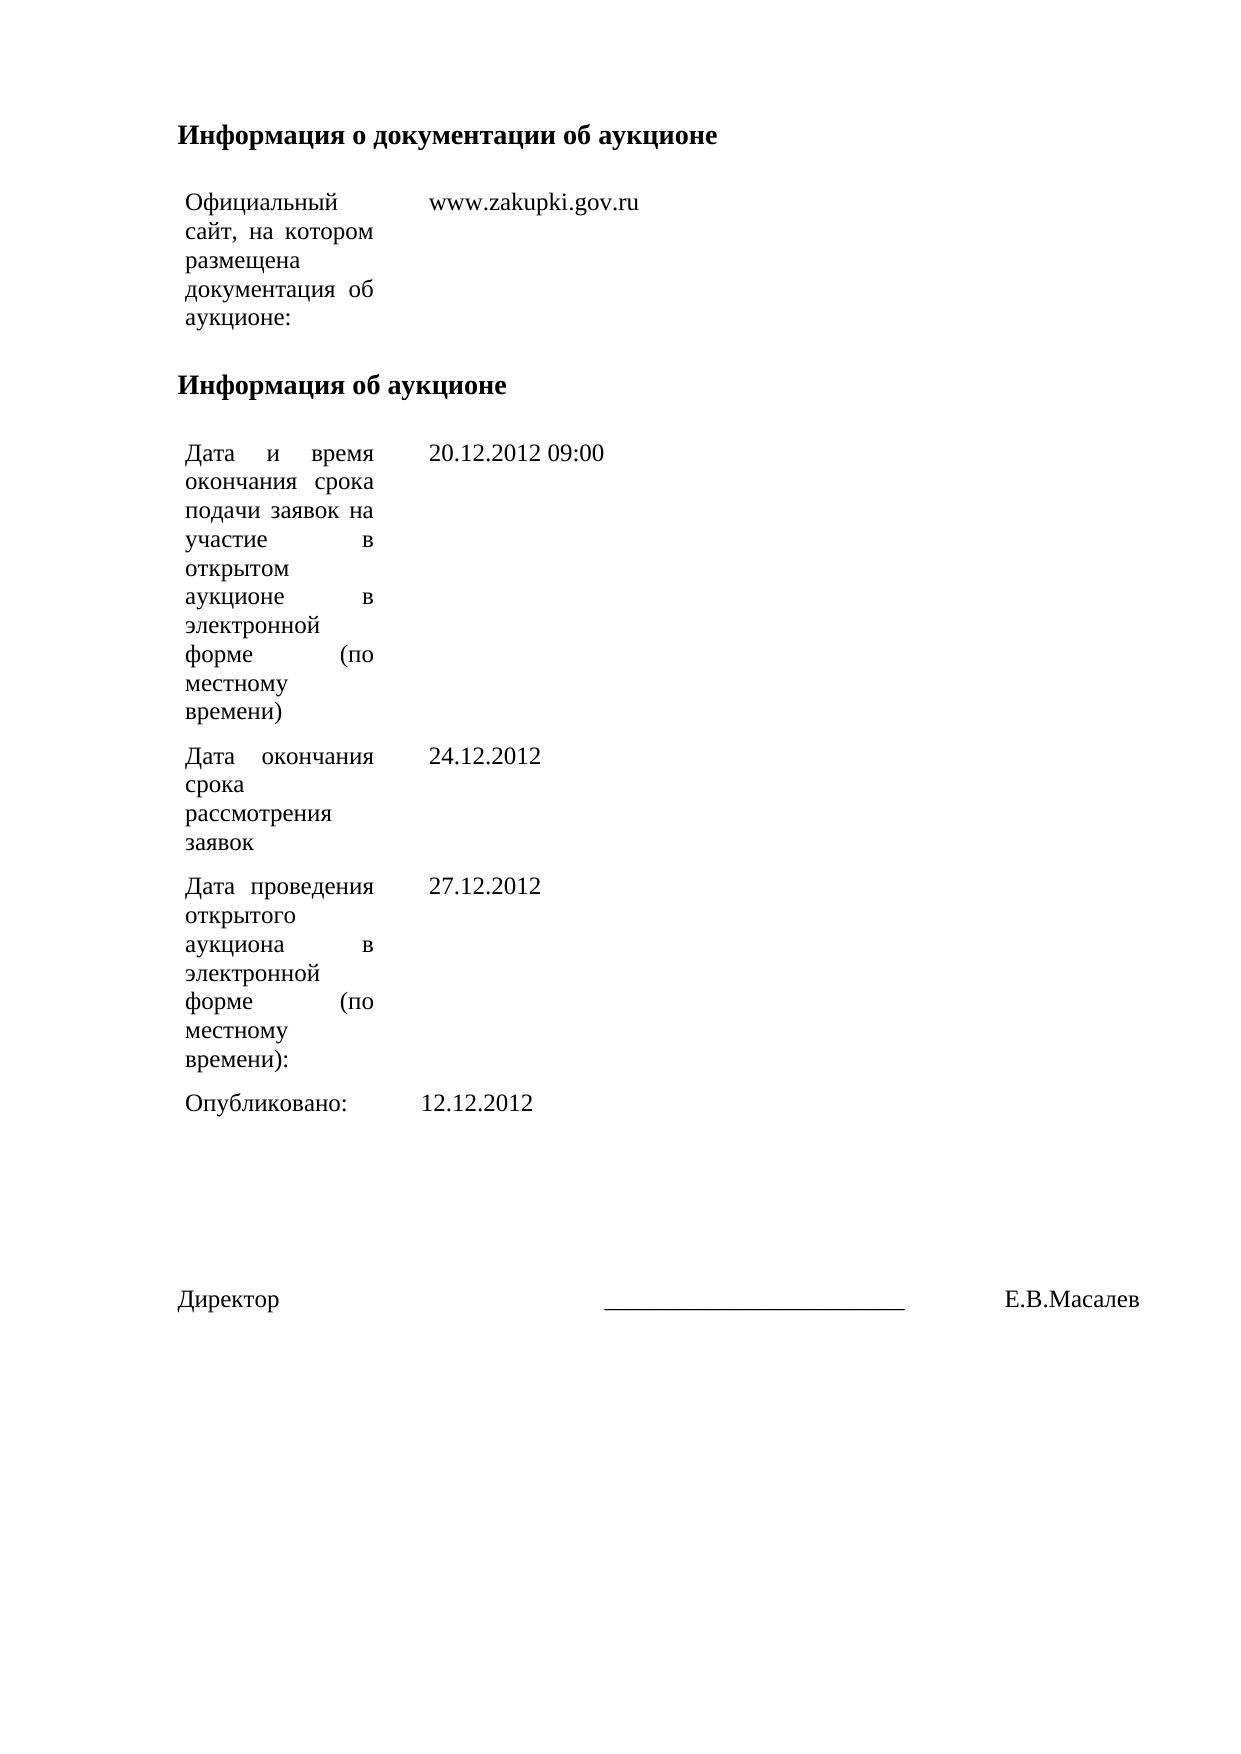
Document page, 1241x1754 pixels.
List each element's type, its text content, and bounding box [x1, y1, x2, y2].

table_header Дата и время окончания срока подачи заявок на участие в открытом аукционе в электронной форме (по местному времени) [177, 430, 421, 733]
table_header 12.12.2012 [421, 1080, 1152, 1125]
text Директор ________________________ Е.В.Масалев [177, 1284, 1152, 1313]
table_header Официальный сайт, на котором размещена документация об аукционе: [177, 180, 421, 339]
text Информация об аукционе [177, 368, 1152, 401]
table_header www.zakupki.gov.ru [421, 180, 1152, 339]
text Информация о документации об аукционе [177, 118, 1152, 151]
table_header 20.12.2012 09:00 [421, 430, 1152, 733]
table_cell 27.12.2012 [421, 864, 1152, 1080]
table_header Опубликовано: [177, 1080, 421, 1125]
table_cell Дата окончания срока рассмотрения заявок [177, 733, 421, 863]
table_cell Дата проведения открытого аукциона в электронной форме (по местному времени): [177, 864, 421, 1080]
table_cell 24.12.2012 [421, 733, 1152, 863]
